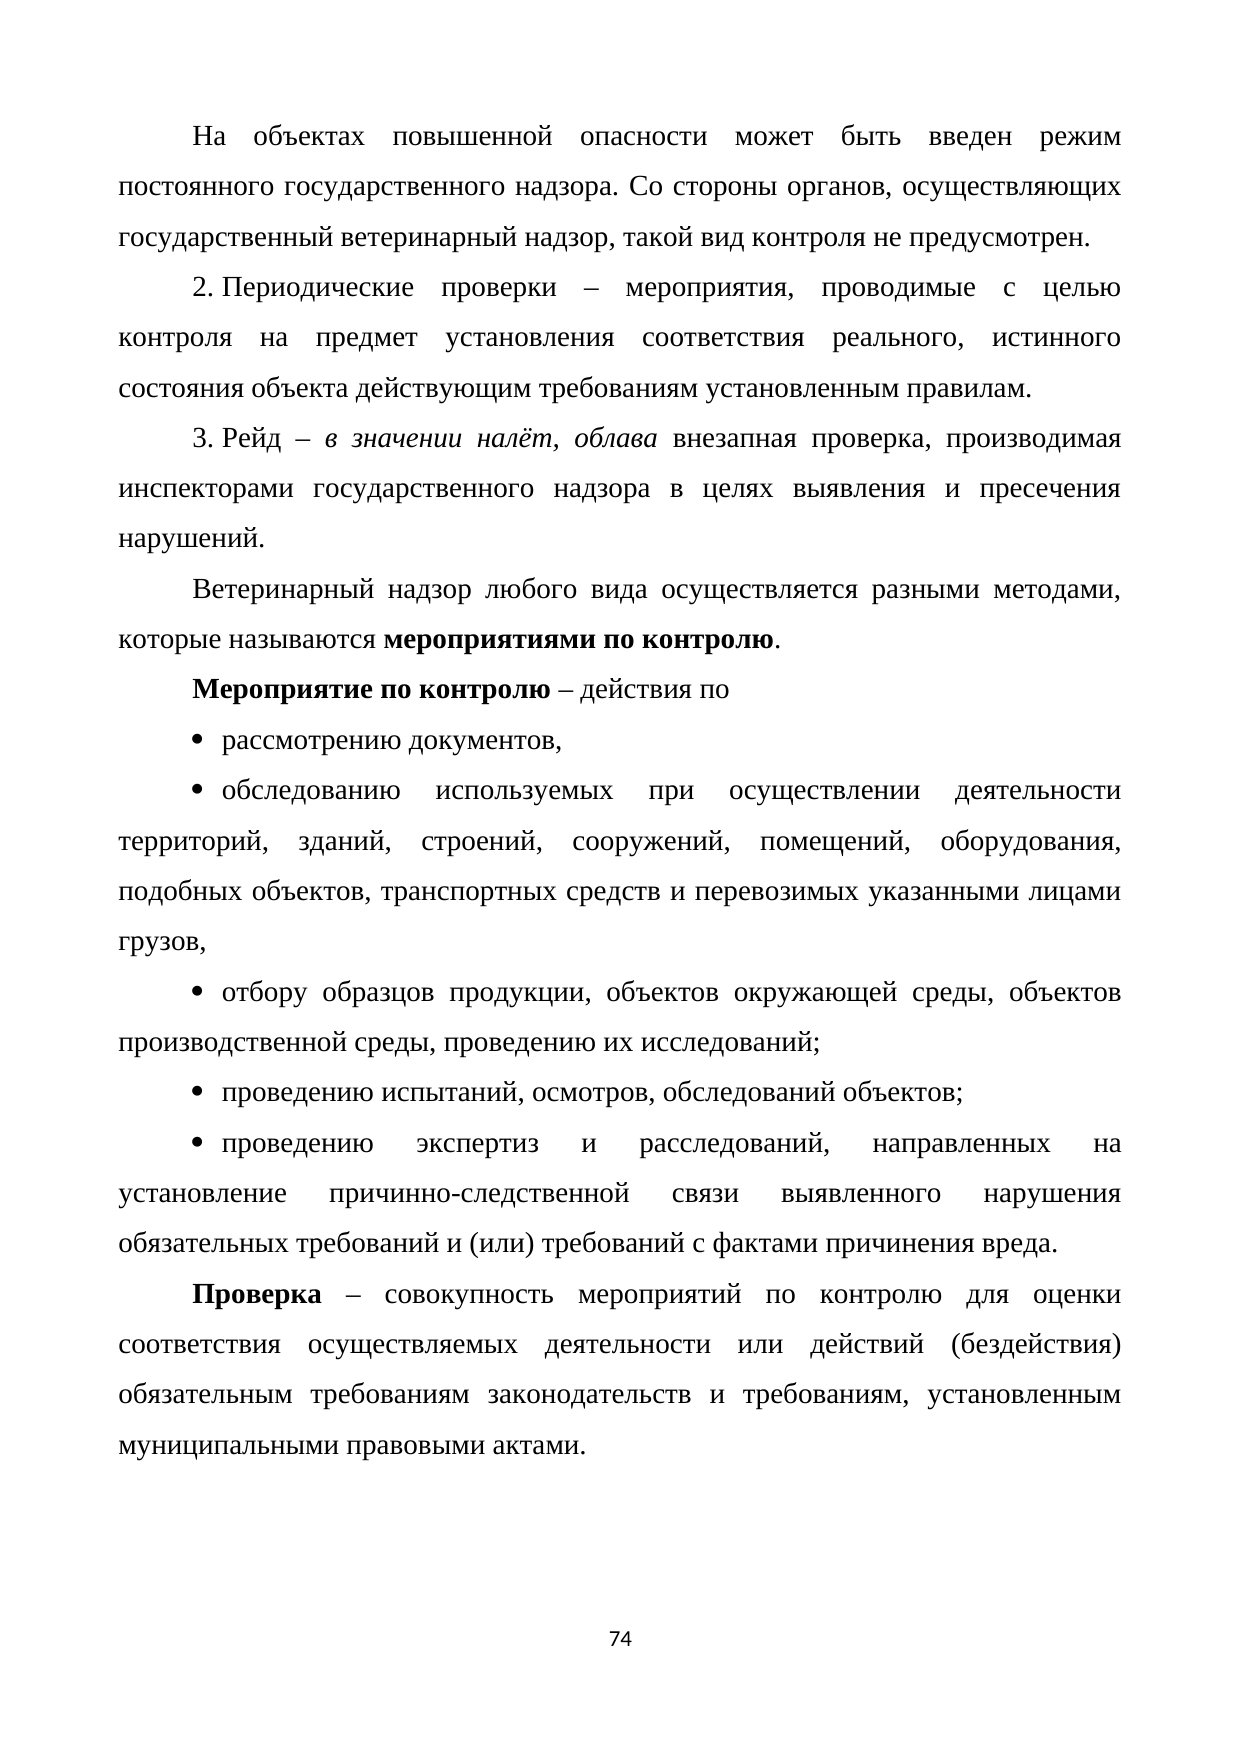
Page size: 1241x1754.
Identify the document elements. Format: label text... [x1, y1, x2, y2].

text Ветеринарный надзор любого вида осуществляется разными методами, которые называются мероприятиями по контролю. [118, 571, 1122, 655]
list рассмотрению документов, [118, 722, 1122, 756]
list проведению испытаний, осмотров, обследований объектов; [118, 1074, 1122, 1108]
list проведению экспертиз и расследований, направленных на установление причинно-следственной связи выявленного нарушения обязательных требований и (или) требований с фактами причинения вреда. [118, 1125, 1122, 1259]
list отбору образцов продукции, объектов окружающей среды, объектов производственной среды, проведению их исследований; [118, 974, 1122, 1058]
list Рейд – в значении налёт, облава внезапная проверка, производимая инспекторами государственного надзора в целях выявления и пресечения нарушений. [118, 420, 1122, 554]
text Проверка – совокупность мероприятий по контролю для оценки соответствия осуществляемых деятельности или действий (бездействия) обязательным требованиям законодательств и требованиям, установленным муниципальными правовыми актами. [118, 1276, 1122, 1460]
list обследованию используемых при осуществлении деятельности территорий, зданий, строений, сооружений, помещений, оборудования, подобных объектов, транспортных средств и перевозимых указанными лицами грузов, [118, 772, 1122, 957]
text На объектах повышенной опасности может быть введен режим постоянного государственного надзора. Со стороны органов, осуществляющих государственный ветеринарный надзор, такой вид контроля не предусмотрен. [118, 118, 1122, 252]
list Периодические проверки – мероприятия, проводимые с целью контроля на предмет установления соответствия реального, истинного состояния объекта действующим требованиям установленным правилам. [118, 269, 1122, 403]
text Мероприятие по контролю – действия по [118, 672, 1122, 705]
